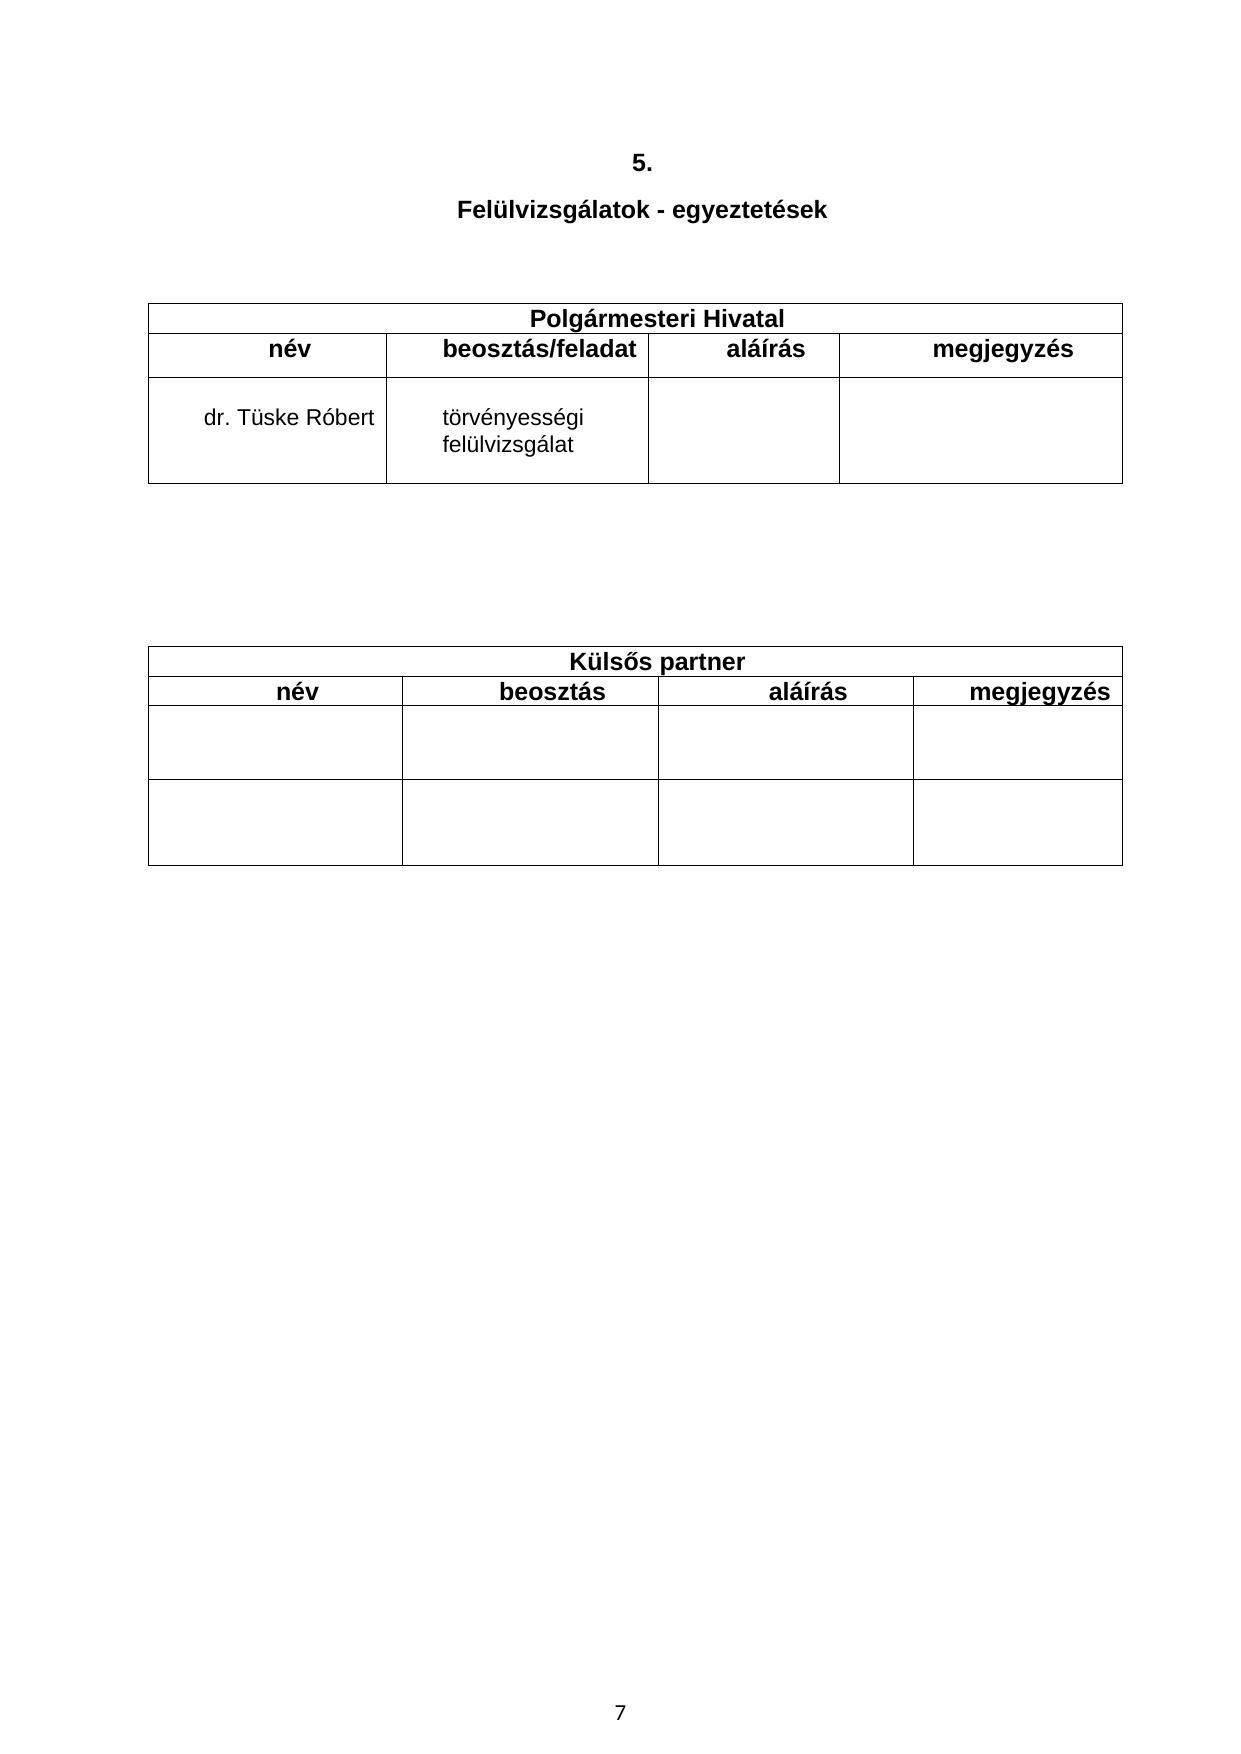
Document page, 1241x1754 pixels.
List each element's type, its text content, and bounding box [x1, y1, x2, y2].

table_header Külsős partner [149, 647, 1122, 676]
table_cell név [149, 677, 402, 705]
table_cell [649, 378, 839, 483]
table_cell megjegyzés [840, 334, 1122, 377]
table_cell [840, 378, 1122, 483]
text 5. [192, 148, 1093, 176]
table_cell [403, 780, 658, 865]
table_cell név [149, 334, 386, 377]
text Felülvizsgálatok - egyeztetések [192, 195, 1093, 224]
table_cell [659, 780, 913, 865]
table_cell beosztás/feladat [387, 334, 648, 377]
table_cell megjegyzés [914, 677, 1122, 705]
table_cell [659, 706, 913, 779]
table_cell aláírás [659, 677, 913, 705]
table_cell dr. Tüske Róbert [149, 378, 386, 483]
table_cell [914, 706, 1122, 779]
table_cell törvényességi felülvizsgálat [387, 378, 648, 483]
table_cell [403, 706, 658, 779]
table_cell aláírás [649, 334, 839, 377]
table_cell beosztás [403, 677, 658, 705]
table_cell [914, 780, 1122, 865]
table_cell [149, 780, 402, 865]
table_cell [149, 706, 402, 779]
table_header Polgármesteri Hivatal [149, 304, 1122, 333]
